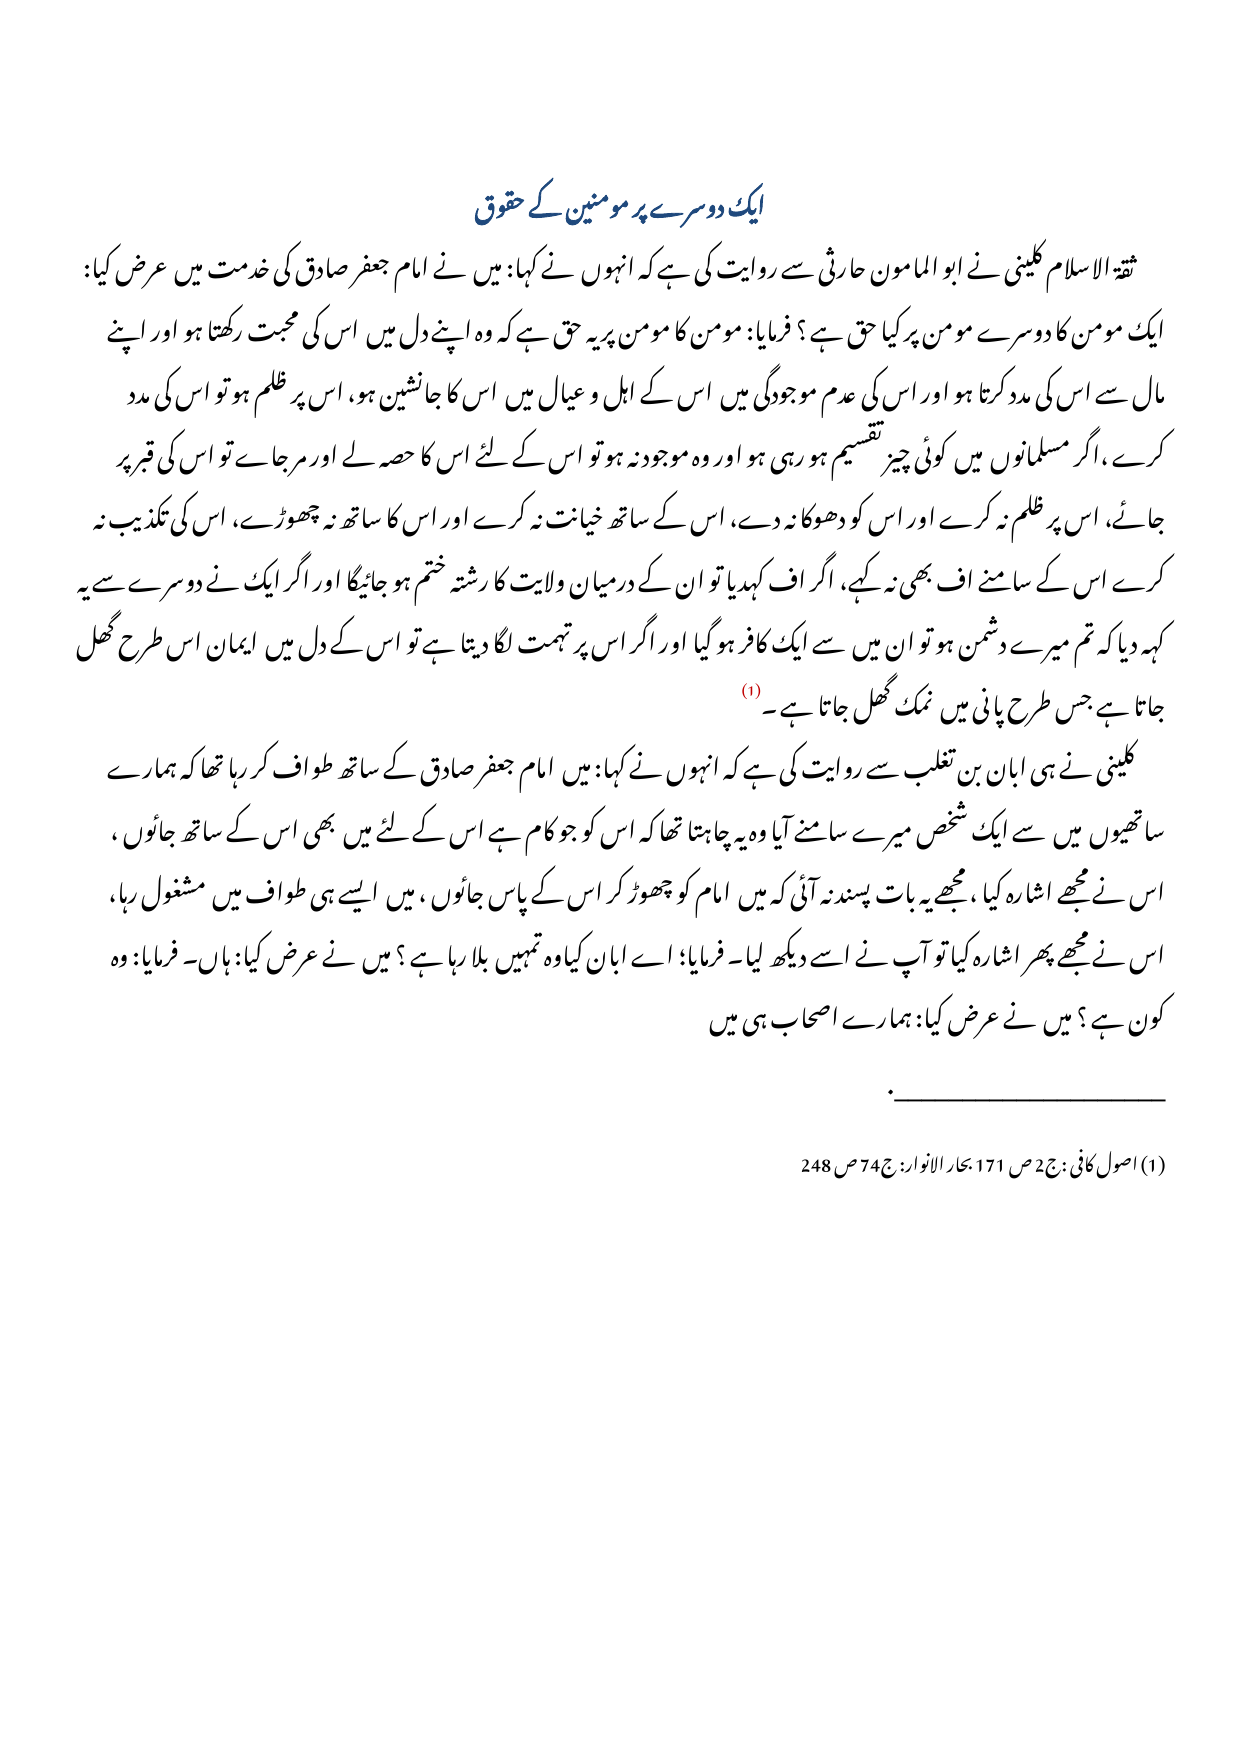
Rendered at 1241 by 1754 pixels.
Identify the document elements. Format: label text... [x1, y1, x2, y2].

text (1) اصول کافی :ج2 ص 171 بحار الانوار: ج74 ص 248 [75, 1136, 1165, 1183]
text کلینی نے ہی ابان بن تغلب سے روایت کی ہے کہ انہوں نے کہا: میں امام جعفر صادق کے ساتھ طواف کر رہا تھا کہ ہمارے ساتھیوں میں سے ایک شخص میرے سامنے آیا وہ یہ چاہتا تھا کہ اس کو جو کام ہے اس کے لئے میں بھی اس کے ساتھ جائوں ، اس نے مجھے اشارہ کیا ، مجھے یہ بات پسند نہ آئی کہ میں امام کو چھوڑ کر اس کے پاس جائوں ، میں ایسے ہی طواف میں مشغول رہا، اس نے مجھے پھر اشارہ کیا تو آپ نے اسے دیکھ لیا۔ فرمایا؛ اے ابان کیاوہ تمہیں بلا رہا ہے ؟ میں نے عرض کیا: ہاں۔ فرمایا: وہ کون ہے ؟ میں نے عرض کیا: ہمارے اصحاب ہی میں [75, 731, 1165, 1044]
text ثقة الاسلام کلینی نے ابو المامون حارثی سے روایت کی ہے کہ انہوں نے کہا: میں نے امام جعفر صادق کی خدمت میں عرض کیا: ایک مومن کا دوسرے مومن پر کیا حق ہے ؟ فرمایا: مومن کا مومن پر یہ حق ہے کہ وہ اپنے دل میں اس کی محبت رکھتا ہو اور اپنے مال سے اس کی مدد کرتا ہو اور اس کی عدم موجودگی میں اس کے اہل و عیال میں اس کا جانشین ہو، اس پر ظلم ہو تو اس کی مدد کرے ،اگر مسلمانوں میں کوئی چیز تقسیم ہو رہی ہو اور وہ موجود نہ ہو تو اس کے لئے اس کا حصہ لے اور مر جاے تو اس کی قبر پر جائے، اس پر ظلم نہ کرے اور اس کو دھوکا نہ دے، اس کے ساتھ خیانت نہ کرے اور اس کا ساتھ نہ چھوڑے، اس کی تکذیب نہ کرے اس کے سامنے اف بھی نہ کہے، اگر اف کہدیا تو ان کے درمیان ولایت کا رشتہ ختم ہو جائیگا اور اگر ایک نے دوسرے سے یہ کہہ دیا کہ تم میرے دشمن ہو تو ان میں سے ایک کافر ہو گیا اور اگر اس پر تہمت لگا دیتا ہے تو اس کے دل میں ایمان اس طرح گھل جاتا ہے جس طرح پانی میں نمک گھل جاتا ہے ۔(1) [75, 231, 1165, 731]
subtitle ایک دوسرے پر مومنین کے حقوق [75, 169, 1165, 231]
text ____________________. [75, 1044, 1165, 1111]
